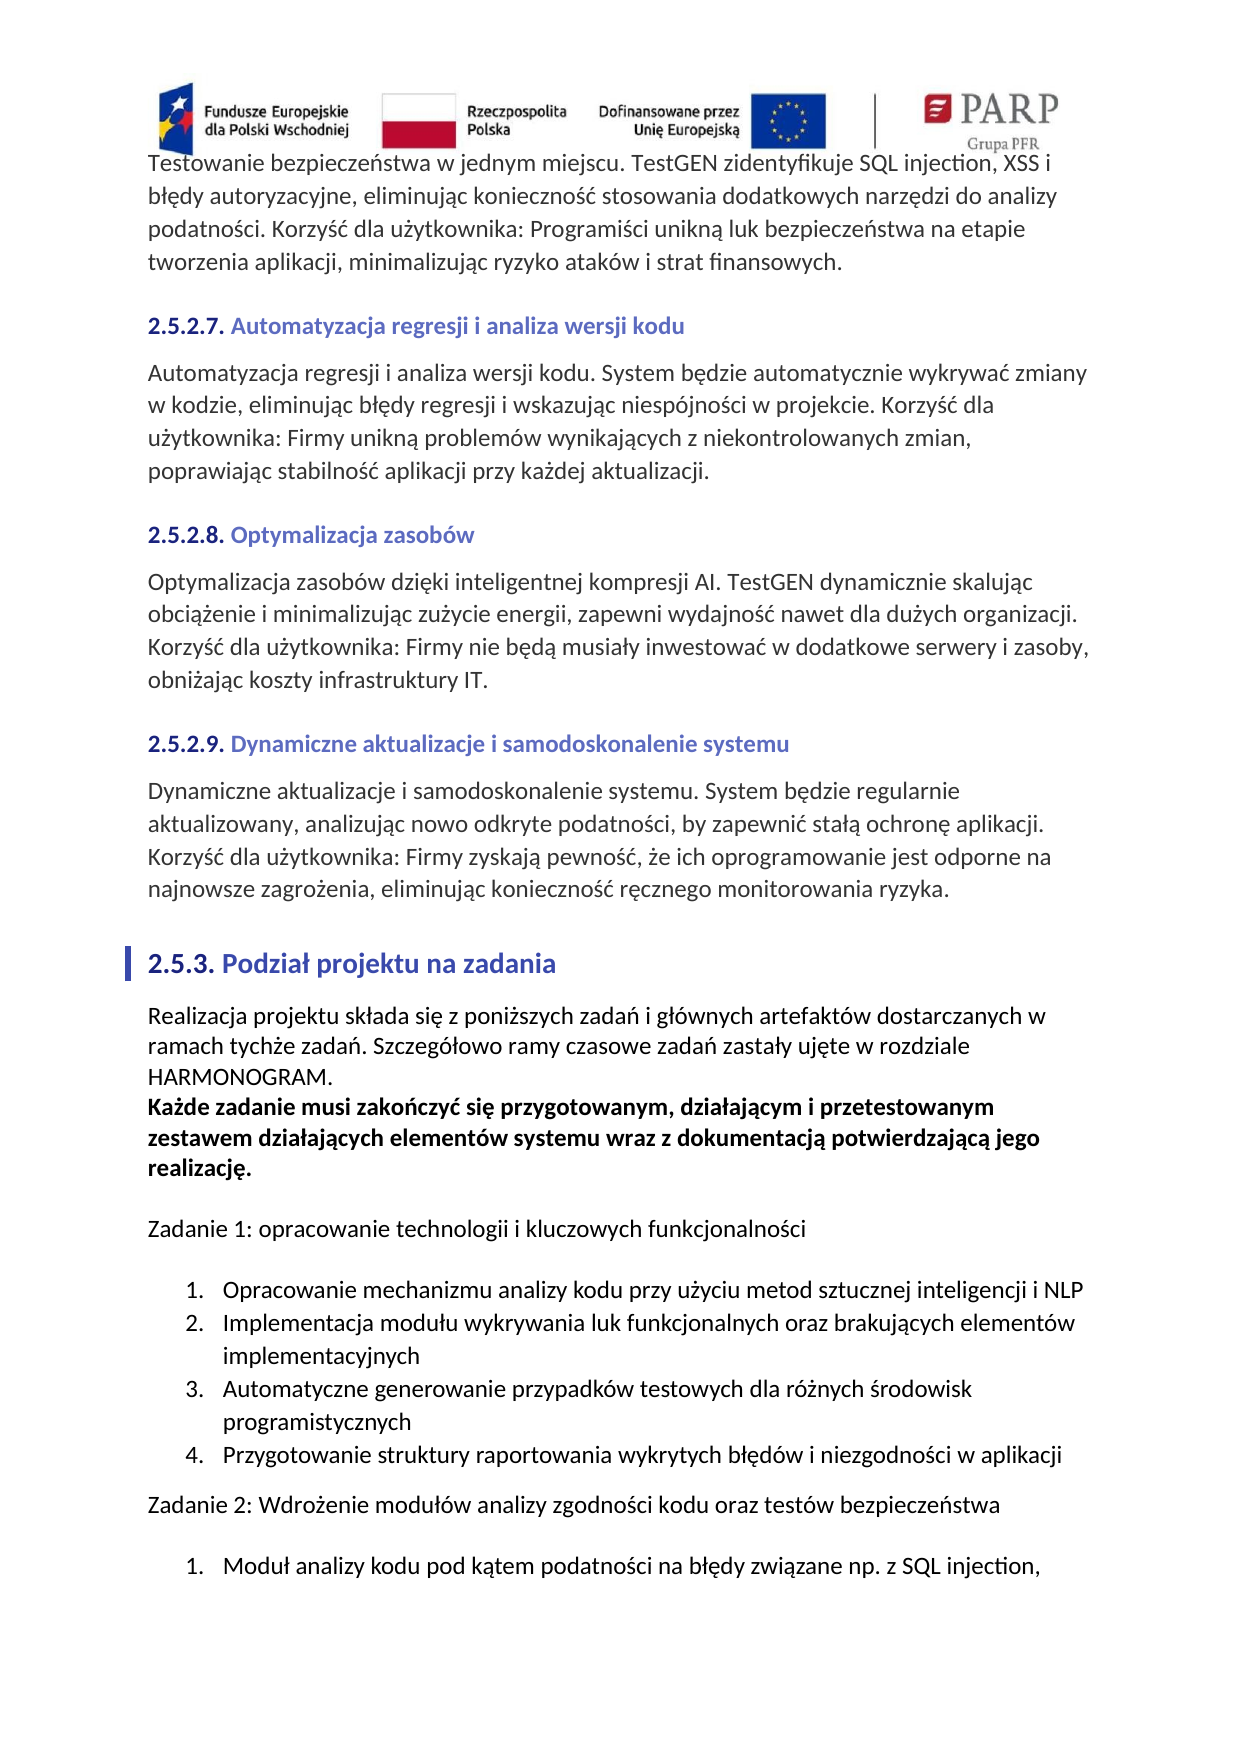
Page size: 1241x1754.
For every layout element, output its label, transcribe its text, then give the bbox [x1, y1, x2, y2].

text Każde zadanie musi zakończyć się przygotowanym, działającym i przetestowanym zestawem działających elementów systemu wraz z dokumentacją potwierdzającą jego realizację. [148, 1091, 1093, 1183]
subtitle 2.5.2.8. Optymalizacja zasobów [148, 519, 1093, 550]
text Testowanie bezpieczeństwa w jednym miejscu. TestGEN zidentyfikuje SQL injection, XSS i błędy autoryzacyjne, eliminując konieczność stosowania dodatkowych narzędzi do analizy podatności. Korzyść dla użytkownika: Programiści unikną luk bezpieczeństwa na etapie tworzenia aplikacji, minimalizując ryzyko ataków i strat finansowych. [148, 148, 1093, 277]
list Moduł analizy kodu pod kątem podatności na błędy związane np. z SQL injection, [185, 1550, 1093, 1580]
subtitle 2.5.3. Podział projektu na zadania [131, 946, 1093, 981]
list Implementacja modułu wykrywania luk funkcjonalnych oraz brakujących elementów implementacyjnych [185, 1307, 1093, 1371]
text Optymalizacja zasobów dzięki inteligentnej kompresji AI. TestGEN dynamicznie skalując obciążenie i minimalizując zużycie energii, zapewni wydajność nawet dla dużych organizacji. Korzyść dla użytkownika: Firmy nie będą musiały inwestować w dodatkowe serwery i zasoby, obniżając koszty infrastruktury IT. [148, 566, 1093, 695]
list Przygotowanie struktury raportowania wykrytych błędów i niezgodności w aplikacji [185, 1439, 1093, 1470]
list Automatyczne generowanie przypadków testowych dla różnych środowisk programistycznych [185, 1373, 1093, 1437]
text Realizacja projektu składa się z poniższych zadań i głównych artefaktów dostarczanych w ramach tychże zadań. Szczegółowo ramy czasowe zadań zastały ujęte w rozdziale HARMONOGRAM. [148, 1000, 1093, 1091]
text Zadanie 2: Wdrożenie modułów analizy zgodności kodu oraz testów bezpieczeństwa [148, 1489, 1093, 1519]
picture [147, 73, 1060, 155]
text Dynamiczne aktualizacje i samodoskonalenie systemu. System będzie regularnie aktualizowany, analizując nowo odkryte podatności, by zapewnić stałą ochronę aplikacji. Korzyść dla użytkownika: Firmy zyskają pewność, że ich oprogramowanie jest odporne na najnowsze zagrożenia, eliminując konieczność ręcznego monitorowania ryzyka. [148, 775, 1093, 904]
subtitle 2.5.2.7. Automatyzacja regresji i analiza wersji kodu [148, 311, 1093, 341]
text Automatyzacja regresji i analiza wersji kodu. System będzie automatycznie wykrywać zmiany w kodzie, eliminując błędy regresji i wskazując niespójności w projekcie. Korzyść dla użytkownika: Firmy unikną problemów wynikających z niekontrolowanych zmian, poprawiając stabilność aplikacji przy każdej aktualizacji. [148, 357, 1093, 486]
text Zadanie 1: opracowanie technologii i kluczowych funkcjonalności [148, 1213, 1093, 1244]
list Opracowanie mechanizmu analizy kodu przy użyciu metod sztucznej inteligencji i NLP [185, 1274, 1093, 1305]
subtitle 2.5.2.9. Dynamiczne aktualizacje i samodoskonalenie systemu [148, 729, 1093, 759]
